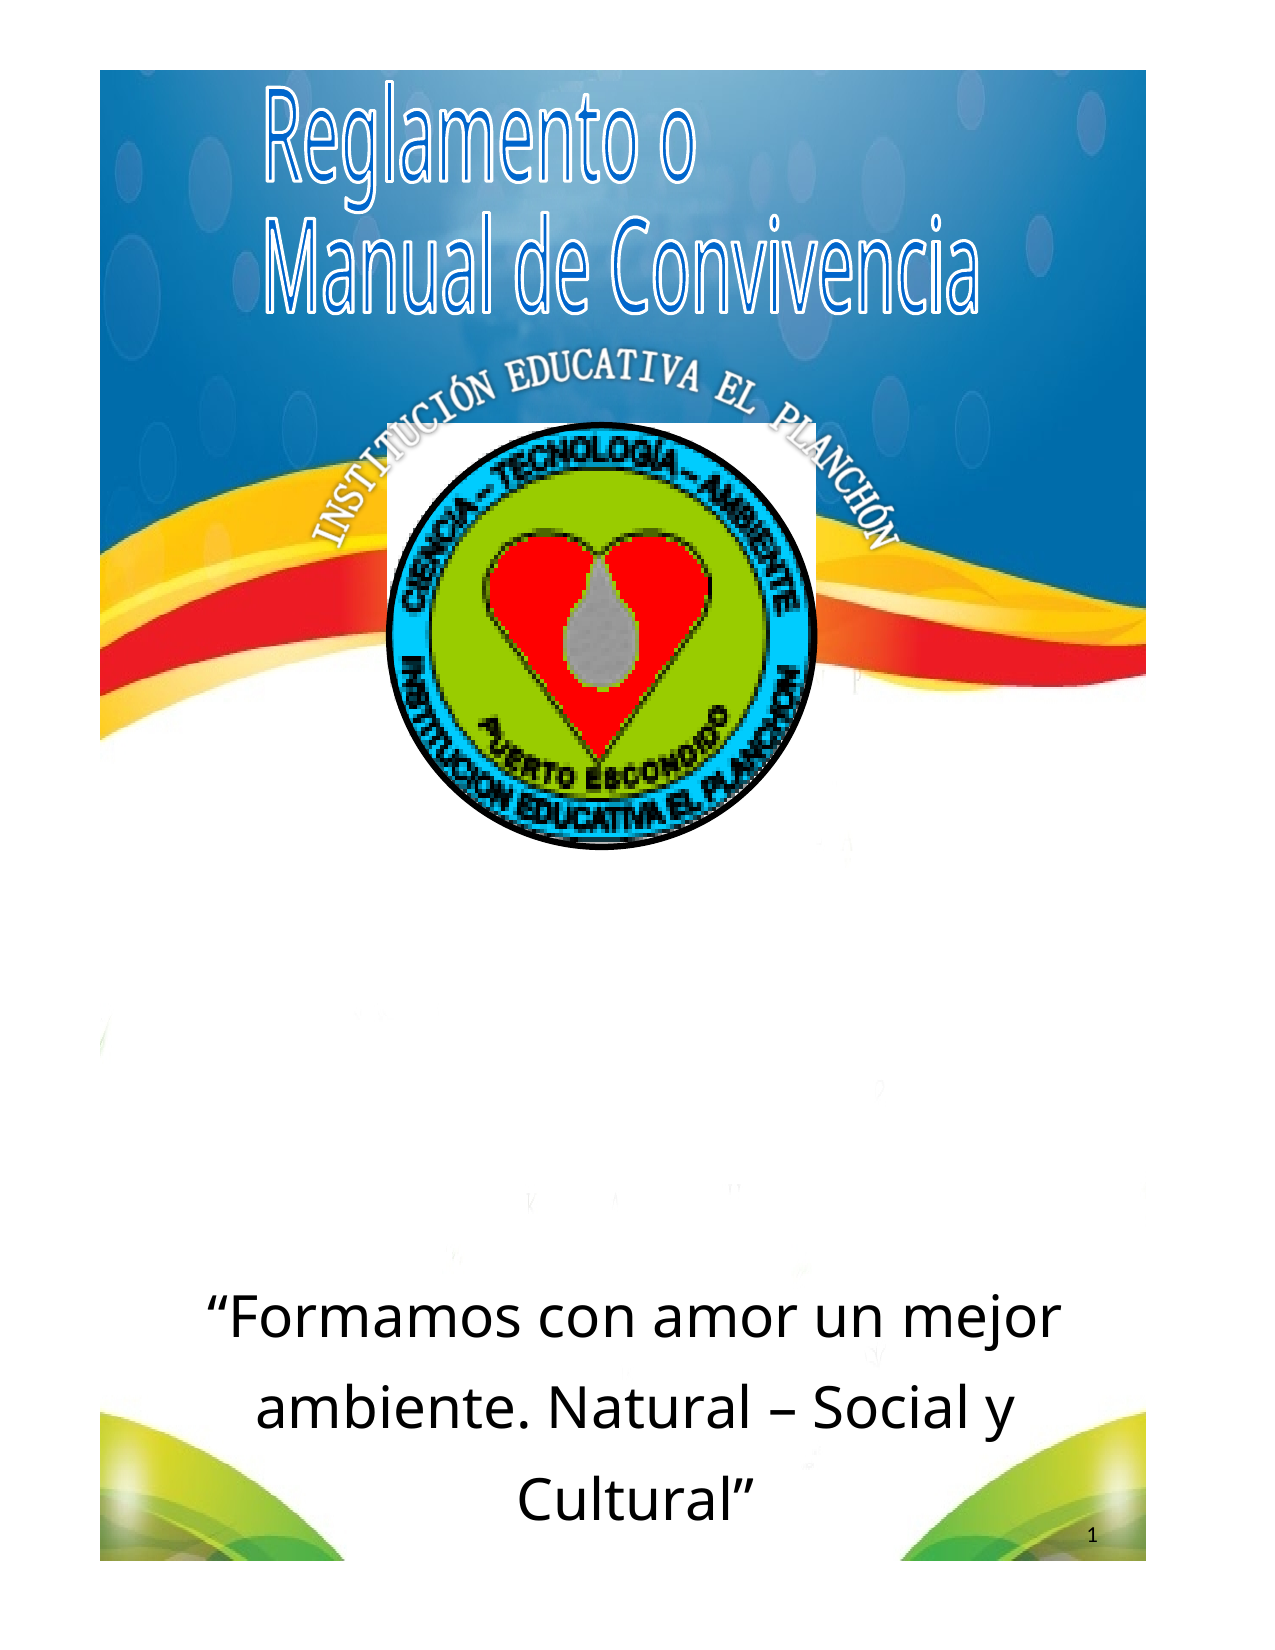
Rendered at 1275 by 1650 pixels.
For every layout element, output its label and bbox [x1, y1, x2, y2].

picture [100, 70, 1146, 1561]
